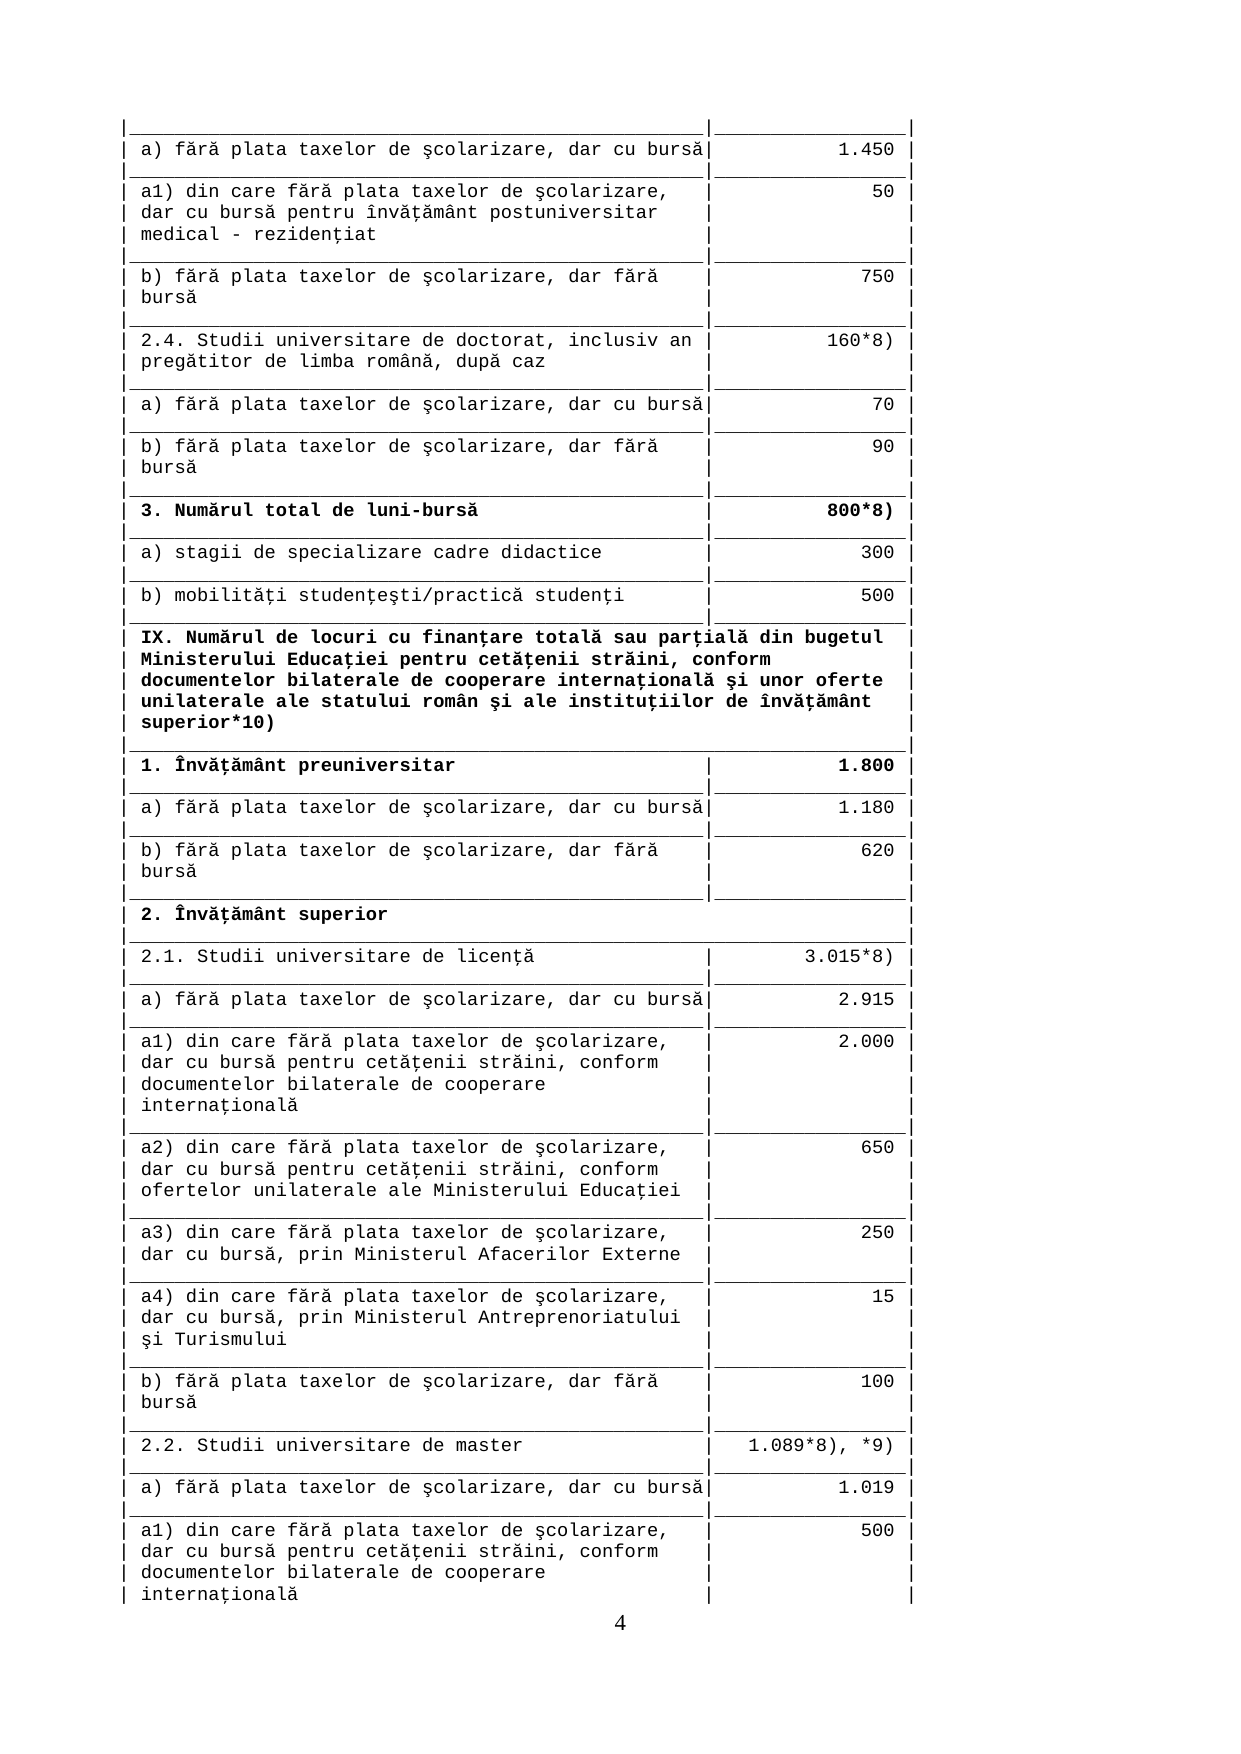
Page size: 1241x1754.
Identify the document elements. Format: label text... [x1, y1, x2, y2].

text | bursă | | [118, 458, 1122, 479]
text | a1) din care fără plata taxelor de şcolarizare, | 2.000 | [118, 1032, 1122, 1053]
text |___________________________________________________|_________________| [118, 1414, 1122, 1436]
text | pregătitor de limba română, după caz | | [118, 352, 1122, 373]
text | bursă | | [118, 862, 1122, 883]
text | b) fără plata taxelor de şcolarizare, dar fără | 90 | [118, 437, 1122, 458]
text | dar cu bursă, prin Ministerul Afacerilor Externe | | [118, 1244, 1122, 1266]
text |___________________________________________________|_________________| [118, 246, 1122, 267]
text | dar cu bursă pentru învăţământ postuniversitar | | [118, 203, 1122, 224]
text | superior*10) | [118, 713, 1122, 734]
text | b) fără plata taxelor de şcolarizare, dar fără | 100 | [118, 1372, 1122, 1393]
text |___________________________________________________|_________________| [118, 968, 1122, 989]
text | b) fără plata taxelor de şcolarizare, dar fără | 620 | [118, 841, 1122, 862]
text |___________________________________________________|_________________| [118, 883, 1122, 904]
text | a) fără plata taxelor de şcolarizare, dar cu bursă| 2.915 | [118, 989, 1122, 1011]
text | 2. Învăţământ superior | [118, 904, 1122, 926]
text | documentelor bilaterale de cooperare internaţională şi unor oferte | [118, 671, 1122, 692]
text |___________________________________________________|_________________| [118, 1499, 1122, 1521]
text |___________________________________________________|_________________| [118, 1202, 1122, 1223]
text |___________________________________________________|_________________| [118, 1266, 1122, 1287]
text | documentelor bilaterale de cooperare | | [118, 1563, 1122, 1584]
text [118, 118, 1122, 139]
text | unilaterale ale statului român şi ale instituţiilor de învăţământ | [118, 692, 1122, 713]
text | a) fără plata taxelor de şcolarizare, dar cu bursă| 1.180 | [118, 798, 1122, 819]
text | internaţională | | [118, 1096, 1122, 1117]
text | a4) din care fără plata taxelor de şcolarizare, | 15 | [118, 1287, 1122, 1308]
text | a) fără plata taxelor de şcolarizare, dar cu bursă| 1.450 | [118, 139, 1122, 161]
text | dar cu bursă pentru cetăţenii străini, conform | | [118, 1159, 1122, 1181]
text | b) fără plata taxelor de şcolarizare, dar fără | 750 | [118, 267, 1122, 288]
text |___________________________________________________|_________________| [118, 479, 1122, 501]
text |___________________________________________________|_________________| [118, 1351, 1122, 1372]
text | bursă | | [118, 288, 1122, 309]
text | 2.2. Studii universitare de master | 1.089*8), *9) | [118, 1436, 1122, 1457]
text | b) mobilităţi studenţeşti/practică studenţi | 500 | [118, 586, 1122, 607]
text | Ministerului Educaţiei pentru cetăţenii străini, conform | [118, 649, 1122, 671]
text | şi Turismului | | [118, 1329, 1122, 1351]
text | 2.1. Studii universitare de licenţă | 3.015*8) | [118, 947, 1122, 968]
text |___________________________________________________|_________________| [118, 416, 1122, 437]
text | a2) din care fără plata taxelor de şcolarizare, | 650 | [118, 1138, 1122, 1159]
text | IX. Numărul de locuri cu finanţare totală sau parţială din bugetul | [118, 628, 1122, 649]
text |___________________________________________________|_________________| [118, 777, 1122, 798]
text |_____________________________________________________________________| [118, 734, 1122, 756]
text |___________________________________________________|_________________| [118, 1117, 1122, 1138]
text | a3) din care fără plata taxelor de şcolarizare, | 250 | [118, 1223, 1122, 1244]
text |___________________________________________________|_________________| [118, 607, 1122, 628]
text |___________________________________________________|_________________| [118, 1011, 1122, 1032]
text | a1) din care fără plata taxelor de şcolarizare, | 500 | [118, 1521, 1122, 1542]
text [118, 1542, 1122, 1563]
text |___________________________________________________|_________________| [118, 373, 1122, 394]
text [118, 161, 1122, 182]
text | ofertelor unilaterale ale Ministerului Educaţiei | | [118, 1181, 1122, 1202]
text |___________________________________________________|_________________| [118, 564, 1122, 586]
text | a1) din care fără plata taxelor de şcolarizare, | 50 | [118, 182, 1122, 203]
text | a) fără plata taxelor de şcolarizare, dar cu bursă| 70 | [118, 394, 1122, 416]
text |___________________________________________________|_________________| [118, 522, 1122, 543]
text |___________________________________________________|_________________| [118, 819, 1122, 841]
text | internaţională | | [118, 1584, 1122, 1606]
text |___________________________________________________|_________________| [118, 1457, 1122, 1478]
text | 2.4. Studii universitare de doctorat, inclusiv an | 160*8) | [118, 331, 1122, 352]
text | 1. Învăţământ preuniversitar | 1.800 | [118, 756, 1122, 777]
text | bursă | | [118, 1393, 1122, 1414]
text | a) fără plata taxelor de şcolarizare, dar cu bursă| 1.019 | [118, 1478, 1122, 1499]
text | 3. Numărul total de luni-bursă | 800*8) | [118, 501, 1122, 522]
text | dar cu bursă, prin Ministerul Antreprenoriatului | | [118, 1308, 1122, 1329]
text | medical - rezidenţiat | | [118, 224, 1122, 246]
text | documentelor bilaterale de cooperare | | [118, 1074, 1122, 1096]
text | a) stagii de specializare cadre didactice | 300 | [118, 543, 1122, 564]
text | dar cu bursă pentru cetăţenii străini, conform | | [118, 1053, 1122, 1074]
text |_____________________________________________________________________| [118, 926, 1122, 947]
text |___________________________________________________|_________________| [118, 309, 1122, 331]
